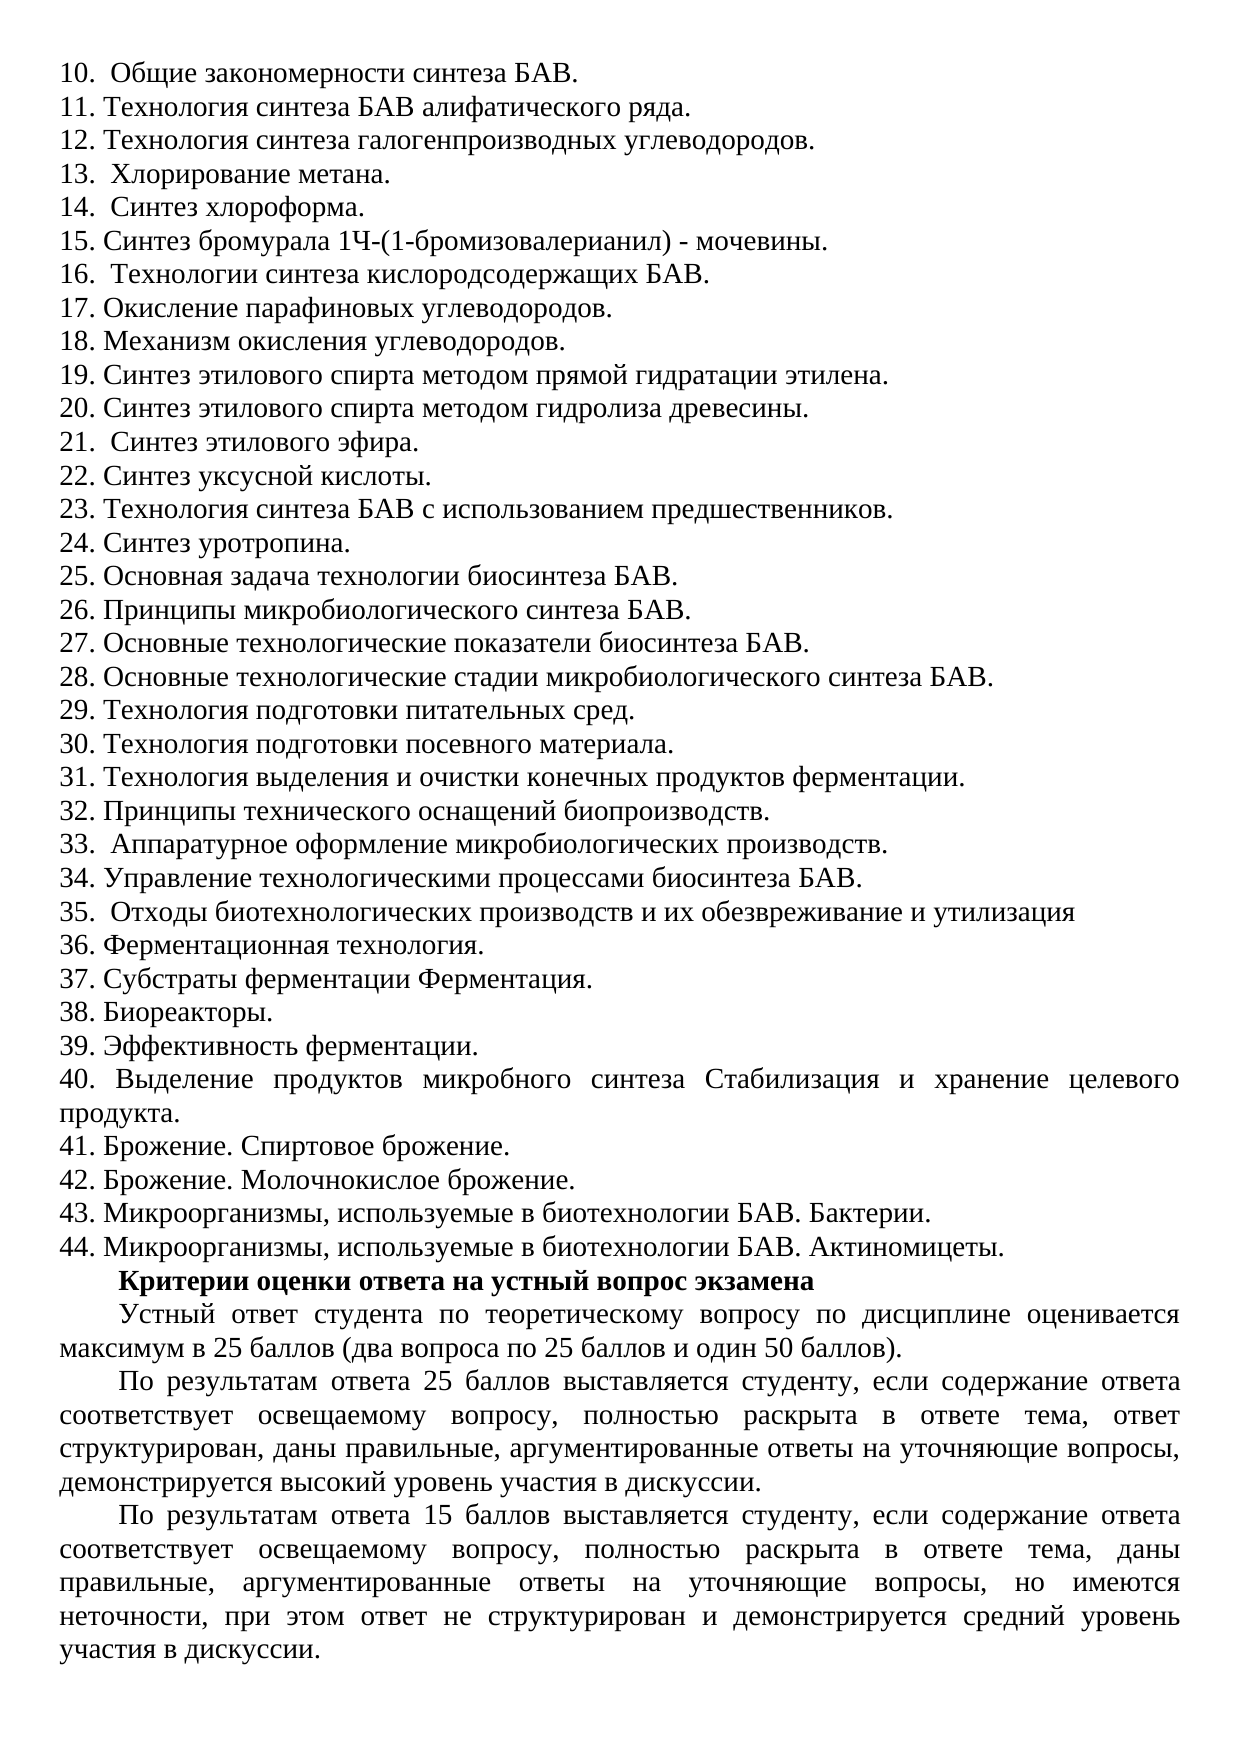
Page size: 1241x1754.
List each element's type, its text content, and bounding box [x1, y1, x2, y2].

text Устный ответ студента по теоретическому вопросу по дисциплине оценивается максимум в 25 баллов (два вопроса по 25 баллов и один 50 баллов). [59, 1296, 1181, 1363]
text 13. Хлорирование метана. [59, 156, 1181, 189]
text 10. Общие закономерности синтеза БАВ. [59, 55, 1181, 89]
text 18. Механизм окисления углеводородов. [59, 323, 1181, 357]
text 41. Брожение. Спиртовое брожение. [59, 1128, 1181, 1162]
text 12. Технология синтеза галогенпроизводных углеводородов. [59, 122, 1181, 156]
text 35. Отходы биотехнологических производств и их обезвреживание и утилизация [59, 894, 1181, 927]
text 30. Технология подготовки посевного материала. [59, 726, 1181, 759]
text 32. Принципы технического оснащений биопроизводств. [59, 793, 1181, 827]
text 19. Синтез этилового спирта методом прямой гидратации этилена. [59, 357, 1181, 391]
text 31. Технология выделения и очистки конечных продуктов ферментации. [59, 759, 1181, 793]
text 11. Технология синтеза БАВ алифатического ряда. [59, 89, 1181, 122]
text 23. Технология синтеза БАВ с использованием предшественников. [59, 491, 1181, 525]
text 24. Синтез уротропина. [59, 525, 1181, 558]
text 25. Основная задача технологии биосинтеза БАВ. [59, 558, 1181, 592]
text По результатам ответа 15 баллов выставляется студенту, если содержание ответа соответствует освещаемому вопросу, полностью раскрыта в ответе тема, даны правильные, аргументированные ответы на уточняющие вопросы, но имеются неточности, при этом ответ не структурирован и демонстрируется средний уровень участия в дискуссии. [59, 1497, 1181, 1665]
text 22. Синтез уксусной кислоты. [59, 458, 1181, 491]
text Критерии оценки ответа на устный вопрос экзамена [59, 1263, 1181, 1296]
text 27. Основные технологические показатели биосинтеза БАВ. [59, 625, 1181, 659]
text 34. Управление технологическими процессами биосинтеза БАВ. [59, 860, 1181, 894]
text 44. Микроорганизмы, используемые в биотехнологии БАВ. Актиномицеты. [59, 1229, 1181, 1263]
text 16. Технологии синтеза кислородсодержащих БАВ. [59, 256, 1181, 290]
text 28. Основные технологические стадии микробиологического синтеза БАВ. [59, 659, 1181, 692]
text 15. Синтез бромурала 1Ч-(1-бромизовалерианил) - мочевины. [59, 223, 1181, 256]
text 40. Выделение продуктов микробного синтеза Стабилизация и хранение целевого продукта. [59, 1061, 1181, 1128]
text 20. Синтез этилового спирта методом гидролиза древесины. [59, 391, 1181, 424]
text 42. Брожение. Молочнокислое брожение. [59, 1162, 1181, 1196]
text 21. Синтез этилового эфира. [59, 424, 1181, 458]
text По результатам ответа 25 баллов выставляется студенту, если содержание ответа соответствует освещаемому вопросу, полностью раскрыта в ответе тема, ответ структурирован, даны правильные, аргументированные ответы на уточняющие вопросы, демонстрируется высокий уровень участия в дискуссии. [59, 1363, 1181, 1497]
text 33. Аппаратурное оформление микробиологических производств. [59, 827, 1181, 860]
text 38. Биореакторы. [59, 994, 1181, 1028]
text 14. Синтез хлороформа. [59, 189, 1181, 223]
text 17. Окисление парафиновых углеводородов. [59, 290, 1181, 323]
text 37. Субстраты ферментации Ферментация. [59, 961, 1181, 994]
text 39. Эффективность ферментации. [59, 1028, 1181, 1061]
text 36. Ферментационная технология. [59, 927, 1181, 961]
text 43. Микроорганизмы, используемые в биотехнологии БАВ. Бактерии. [59, 1196, 1181, 1229]
text 26. Принципы микробиологического синтеза БАВ. [59, 592, 1181, 625]
text 29. Технология подготовки питательных сред. [59, 692, 1181, 726]
